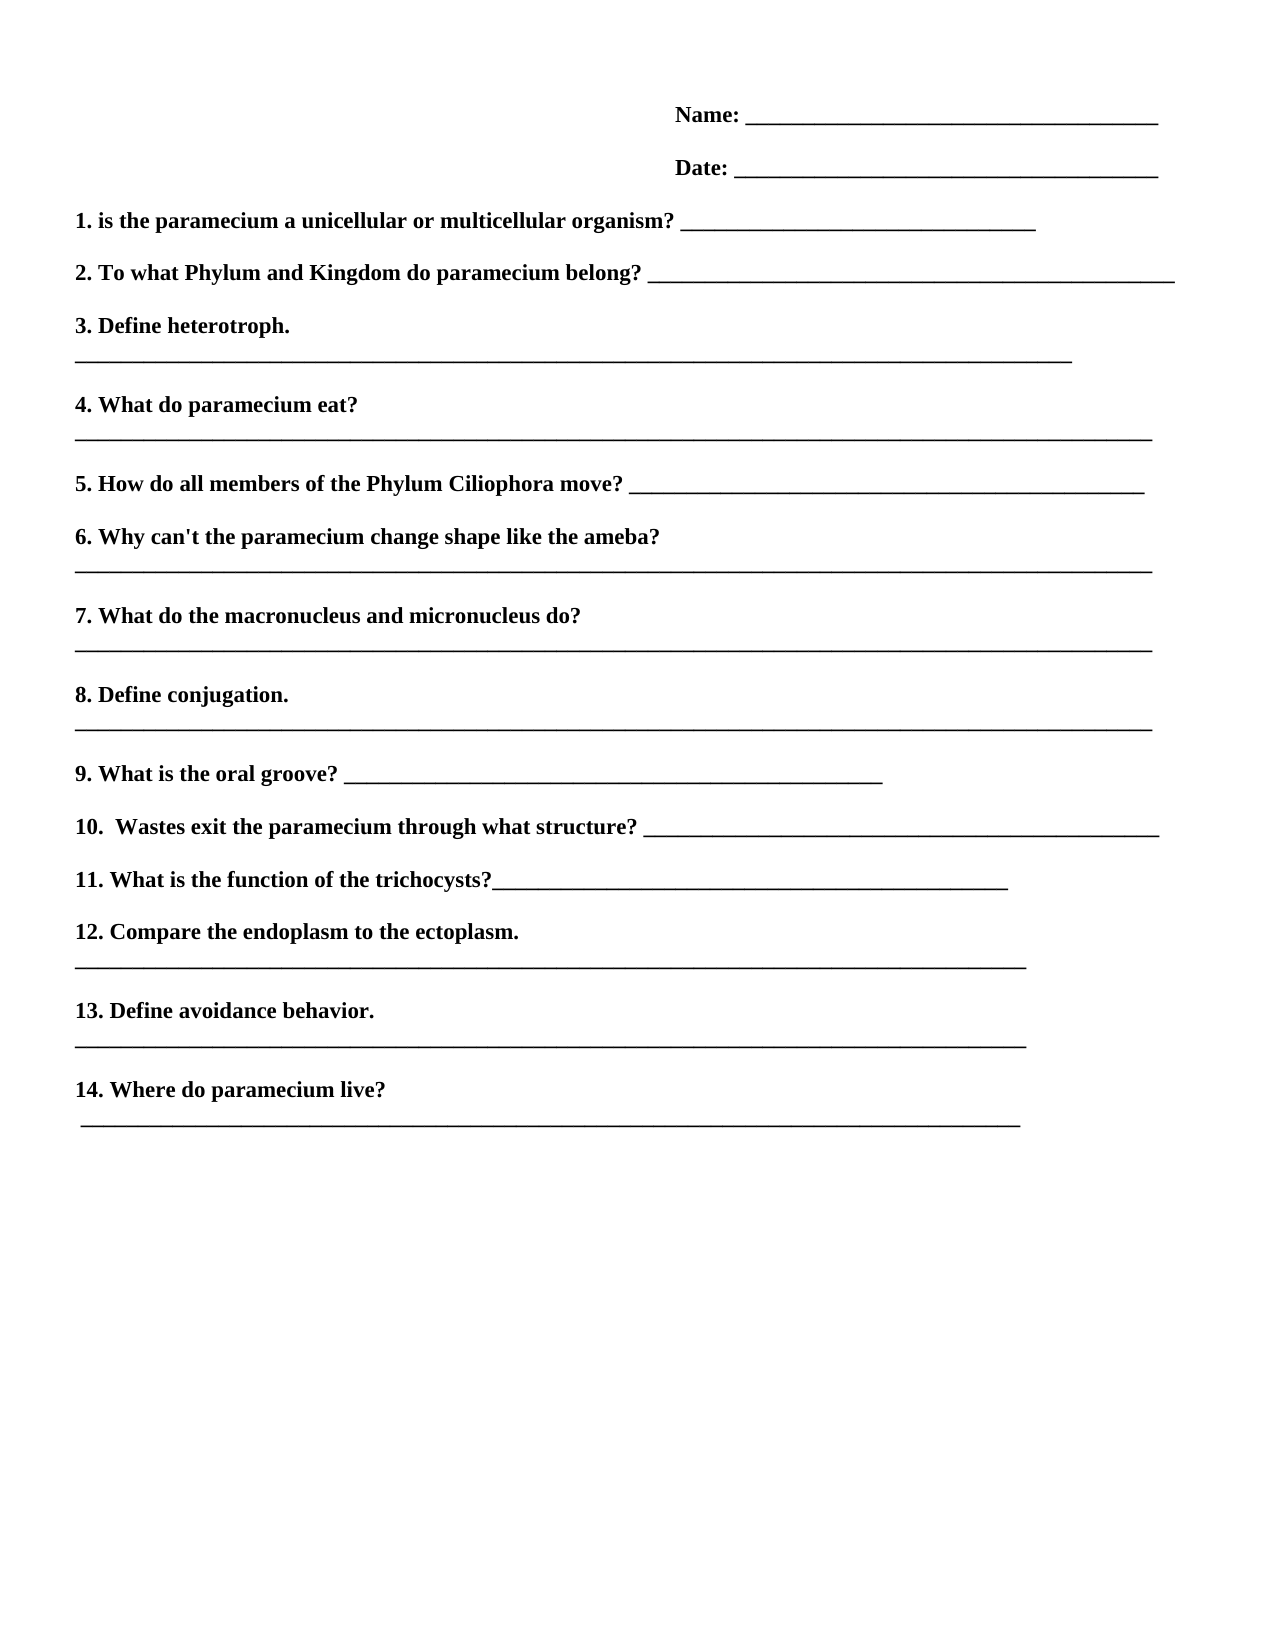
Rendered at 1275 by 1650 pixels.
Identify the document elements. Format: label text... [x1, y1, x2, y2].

text 9. What is the oral groove? _______________________________________________ [75, 760, 1200, 787]
text 6. Why can't the paramecium change shape like the ameba? ______________________________________________________________________________________________ [75, 523, 1200, 576]
text 13. Define avoidance behavior. [75, 997, 1200, 1024]
text 3. Define heterotroph. _______________________________________________________________________________________ [75, 312, 1200, 365]
text Name: ____________________________________ [75, 101, 1200, 128]
text 2. To what Phylum and Kingdom do paramecium belong? ______________________________________________ [75, 259, 1200, 286]
text 1. is the paramecium a unicellular or multicellular organism? _______________________________ [75, 207, 1200, 233]
text 4. What do paramecium eat? ______________________________________________________________________________________________ [75, 391, 1200, 444]
text 7. What do the macronucleus and micronucleus do? ______________________________________________________________________________________________ [75, 602, 1200, 655]
text ___________________________________________________________________________________ [75, 945, 1200, 971]
text 12. Compare the endoplasm to the ectoplasm. [75, 918, 1200, 945]
text Date: _____________________________________ [75, 154, 1200, 180]
text 11. What is the function of the trichocysts?_____________________________________________ [75, 866, 1200, 892]
text __________________________________________________________________________________ [75, 1103, 1200, 1129]
text 10. Wastes exit the paramecium through what structure? _____________________________________________ [75, 813, 1200, 839]
text 14. Where do paramecium live? [75, 1076, 1200, 1103]
text 8. Define conjugation. ______________________________________________________________________________________________ [75, 681, 1200, 734]
text 5. How do all members of the Phylum Ciliophora move? _____________________________________________ [75, 470, 1200, 497]
text ___________________________________________________________________________________ [75, 1024, 1200, 1050]
